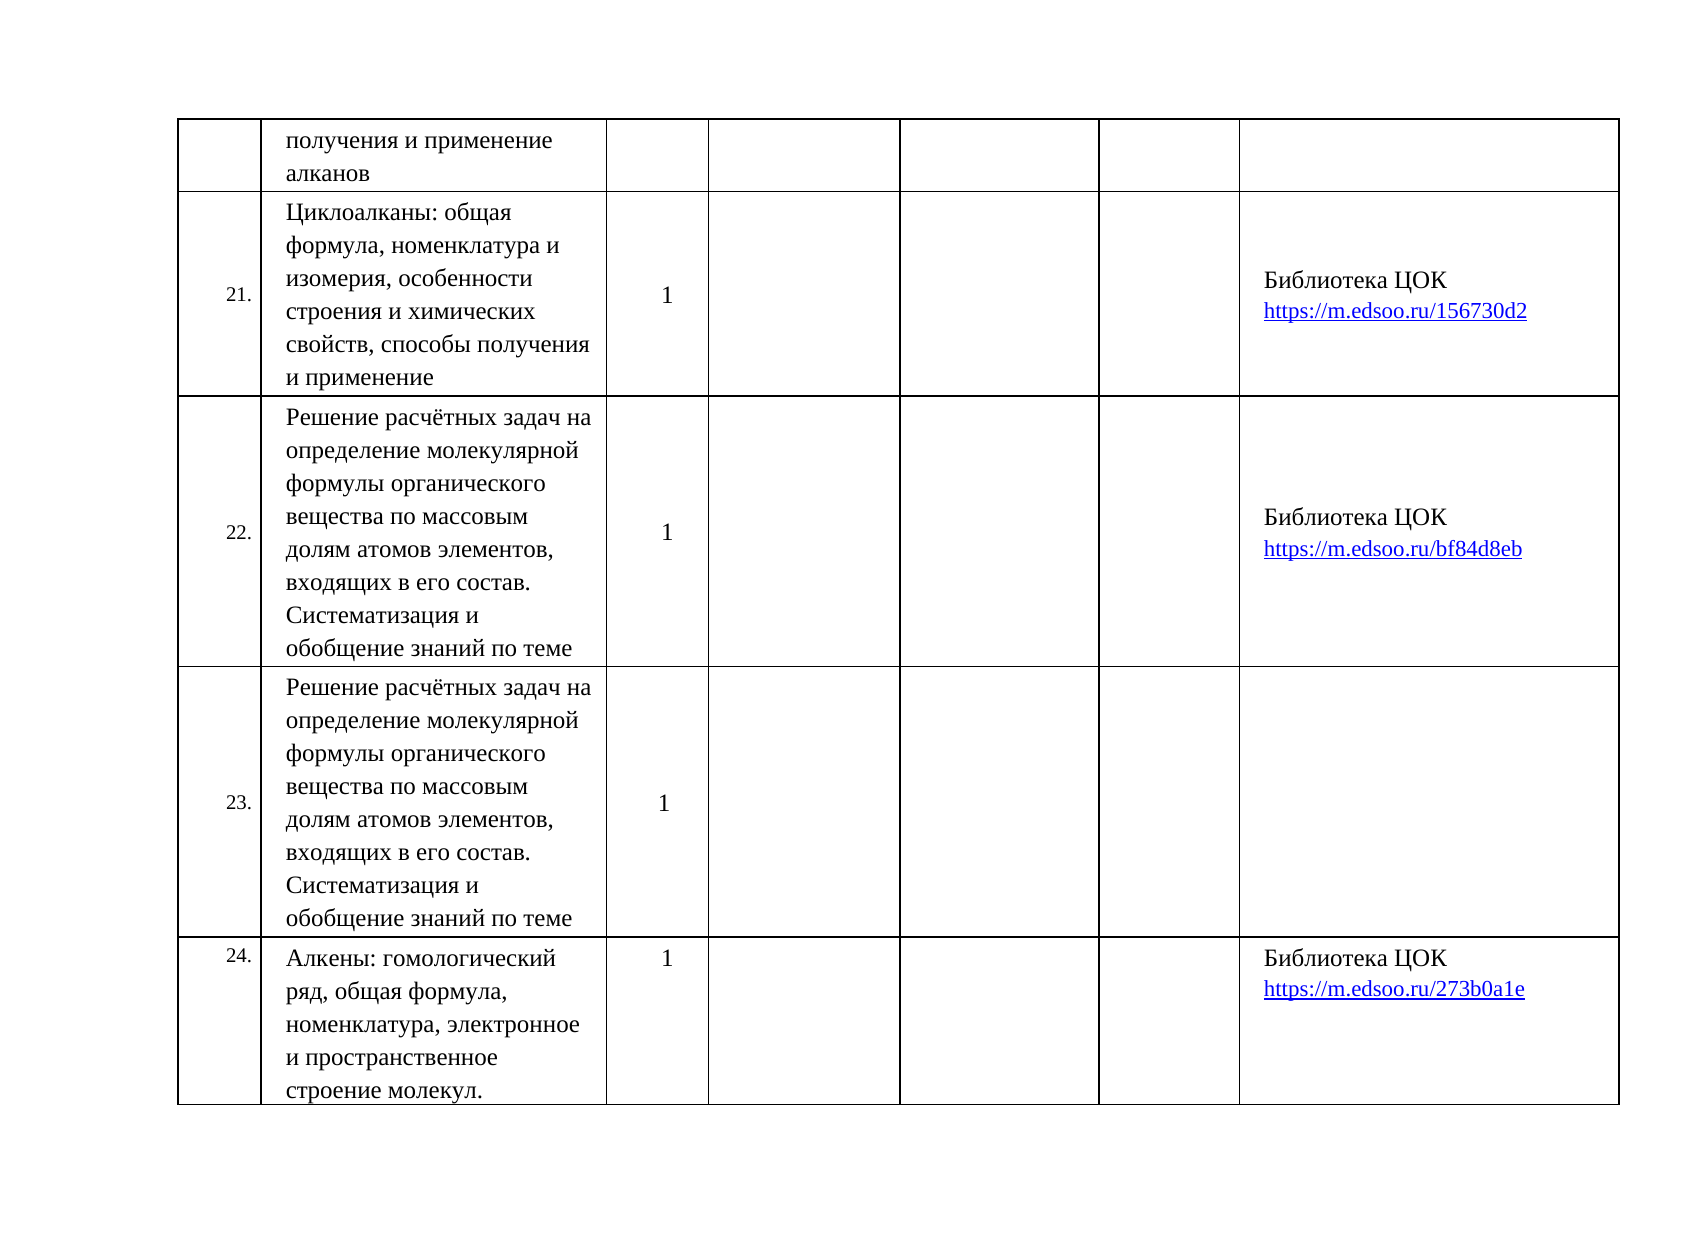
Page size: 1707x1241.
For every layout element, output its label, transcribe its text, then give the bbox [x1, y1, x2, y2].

table_cell [1240, 667, 1618, 936]
table_cell [901, 192, 1098, 395]
table_cell [709, 397, 899, 666]
table_cell [901, 397, 1098, 666]
table_cell [179, 120, 260, 191]
table_cell [179, 667, 260, 936]
table_cell Циклоалканы: общая формула, номенклатура и изомерия, особенности строения и химических свойств, способы получения и применение [262, 192, 606, 395]
table_cell 1 [607, 938, 708, 1104]
table_cell [1100, 938, 1239, 1104]
table_cell 1 [607, 192, 708, 395]
table_cell [179, 192, 260, 395]
table_cell [1100, 192, 1239, 395]
table_cell 1 [607, 667, 708, 936]
table_cell [179, 397, 260, 666]
table_cell [901, 120, 1098, 191]
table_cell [262, 938, 606, 1104]
table_cell [1100, 397, 1239, 666]
table_cell [709, 192, 899, 395]
table_cell Решение расчётных задач на определение молекулярной формулы органического вещества по массовым долям атомов элементов, входящих в его состав. Систематизация и обобщение знаний по теме [262, 397, 606, 666]
table_cell 1 [607, 120, 708, 191]
table_cell Решение расчётных задач на определение молекулярной формулы органического вещества по массовым долям атомов элементов, входящих в его состав. Систематизация и обобщение знаний по теме [262, 667, 606, 936]
table_cell 1 [607, 397, 708, 666]
table_cell [1100, 120, 1239, 191]
table_cell [709, 120, 899, 191]
table_cell [901, 938, 1098, 1104]
table_cell [179, 938, 260, 1104]
table_cell [709, 938, 899, 1104]
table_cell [1240, 938, 1618, 1104]
table_cell Библиотека ЦОК https://m.edsoo.ru/bf84d8eb [1240, 397, 1618, 666]
table_cell [1240, 120, 1618, 191]
table_cell [709, 667, 899, 936]
table_cell [901, 667, 1098, 936]
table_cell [262, 120, 606, 191]
table_cell [1100, 667, 1239, 936]
table_cell Библиотека ЦОК https://m.edsoo.ru/156730d2 [1240, 192, 1618, 395]
